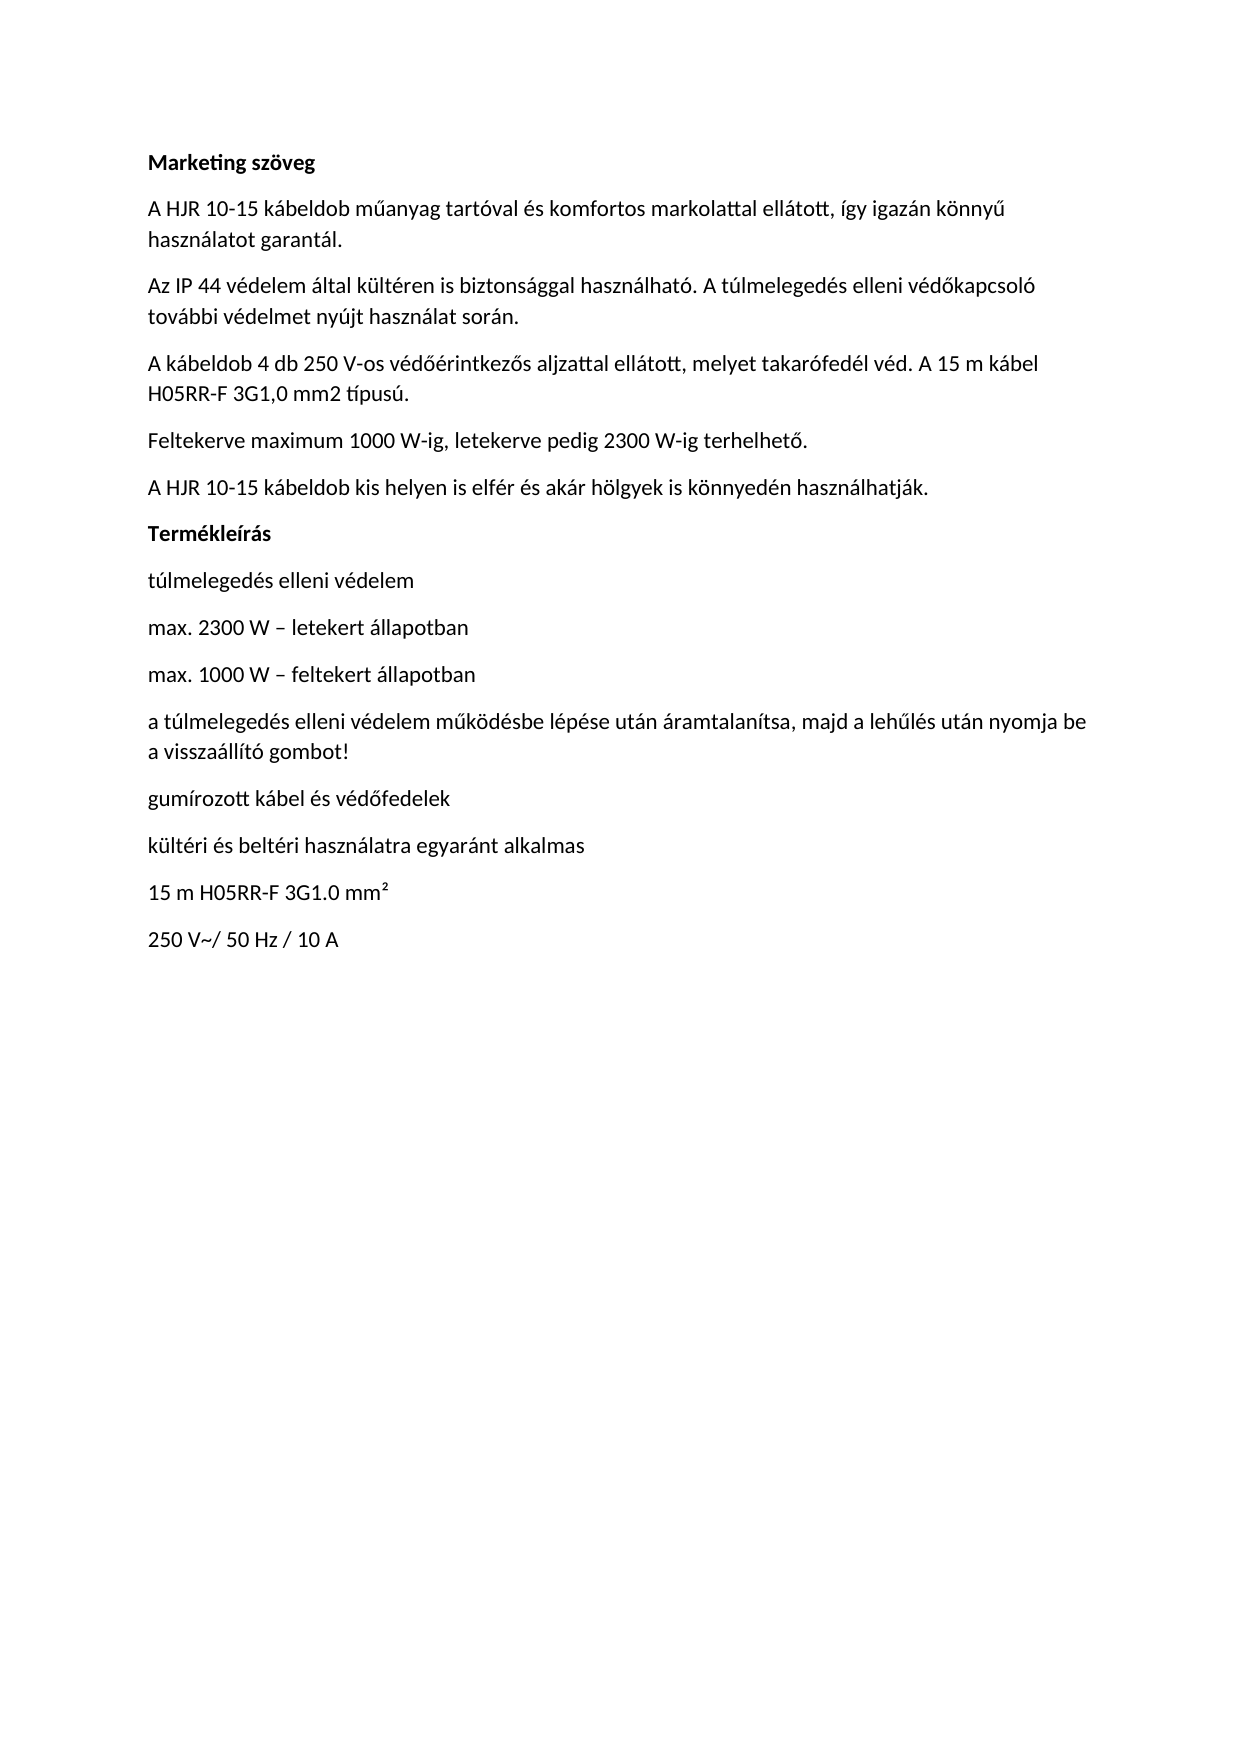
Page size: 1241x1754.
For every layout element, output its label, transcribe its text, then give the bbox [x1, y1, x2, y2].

text max. 2300 W – letekert állapotban [148, 613, 1093, 641]
text kültéri és beltéri használatra egyaránt alkalmas [148, 831, 1093, 859]
text Termékleírás [148, 519, 1093, 547]
text A kábeldob 4 db 250 V-os védőérintkezős aljzattal ellátott, melyet takarófedél véd. A 15 m kábel H05RR-F 3G1,0 mm2 típusú. [148, 349, 1093, 407]
text 250 V~/ 50 Hz / 10 A [148, 925, 1093, 953]
text A HJR 10-15 kábeldob kis helyen is elfér és akár hölgyek is könnyedén használhatják. [148, 473, 1093, 501]
text Az IP 44 védelem által kültéren is biztonsággal használható. A túlmelegedés elleni védőkapcsoló további védelmet nyújt használat során. [148, 272, 1093, 330]
text a túlmelegedés elleni védelem működésbe lépése után áramtalanítsa, majd a lehűlés után nyomja be a visszaállító gombot! [148, 707, 1093, 765]
text Feltekerve maximum 1000 W-ig, letekerve pedig 2300 W-ig terhelhető. [148, 426, 1093, 454]
text Marketing szöveg [148, 148, 1093, 176]
text 15 m H05RR-F 3G1.0 mm² [148, 878, 1093, 906]
text gumírozott kábel és védőfedelek [148, 784, 1093, 812]
text max. 1000 W – feltekert állapotban [148, 660, 1093, 688]
text túlmelegedés elleni védelem [148, 566, 1093, 594]
text A HJR 10-15 kábeldob műanyag tartóval és komfortos markolattal ellátott, így igazán könnyű használatot garantál. [148, 194, 1093, 253]
